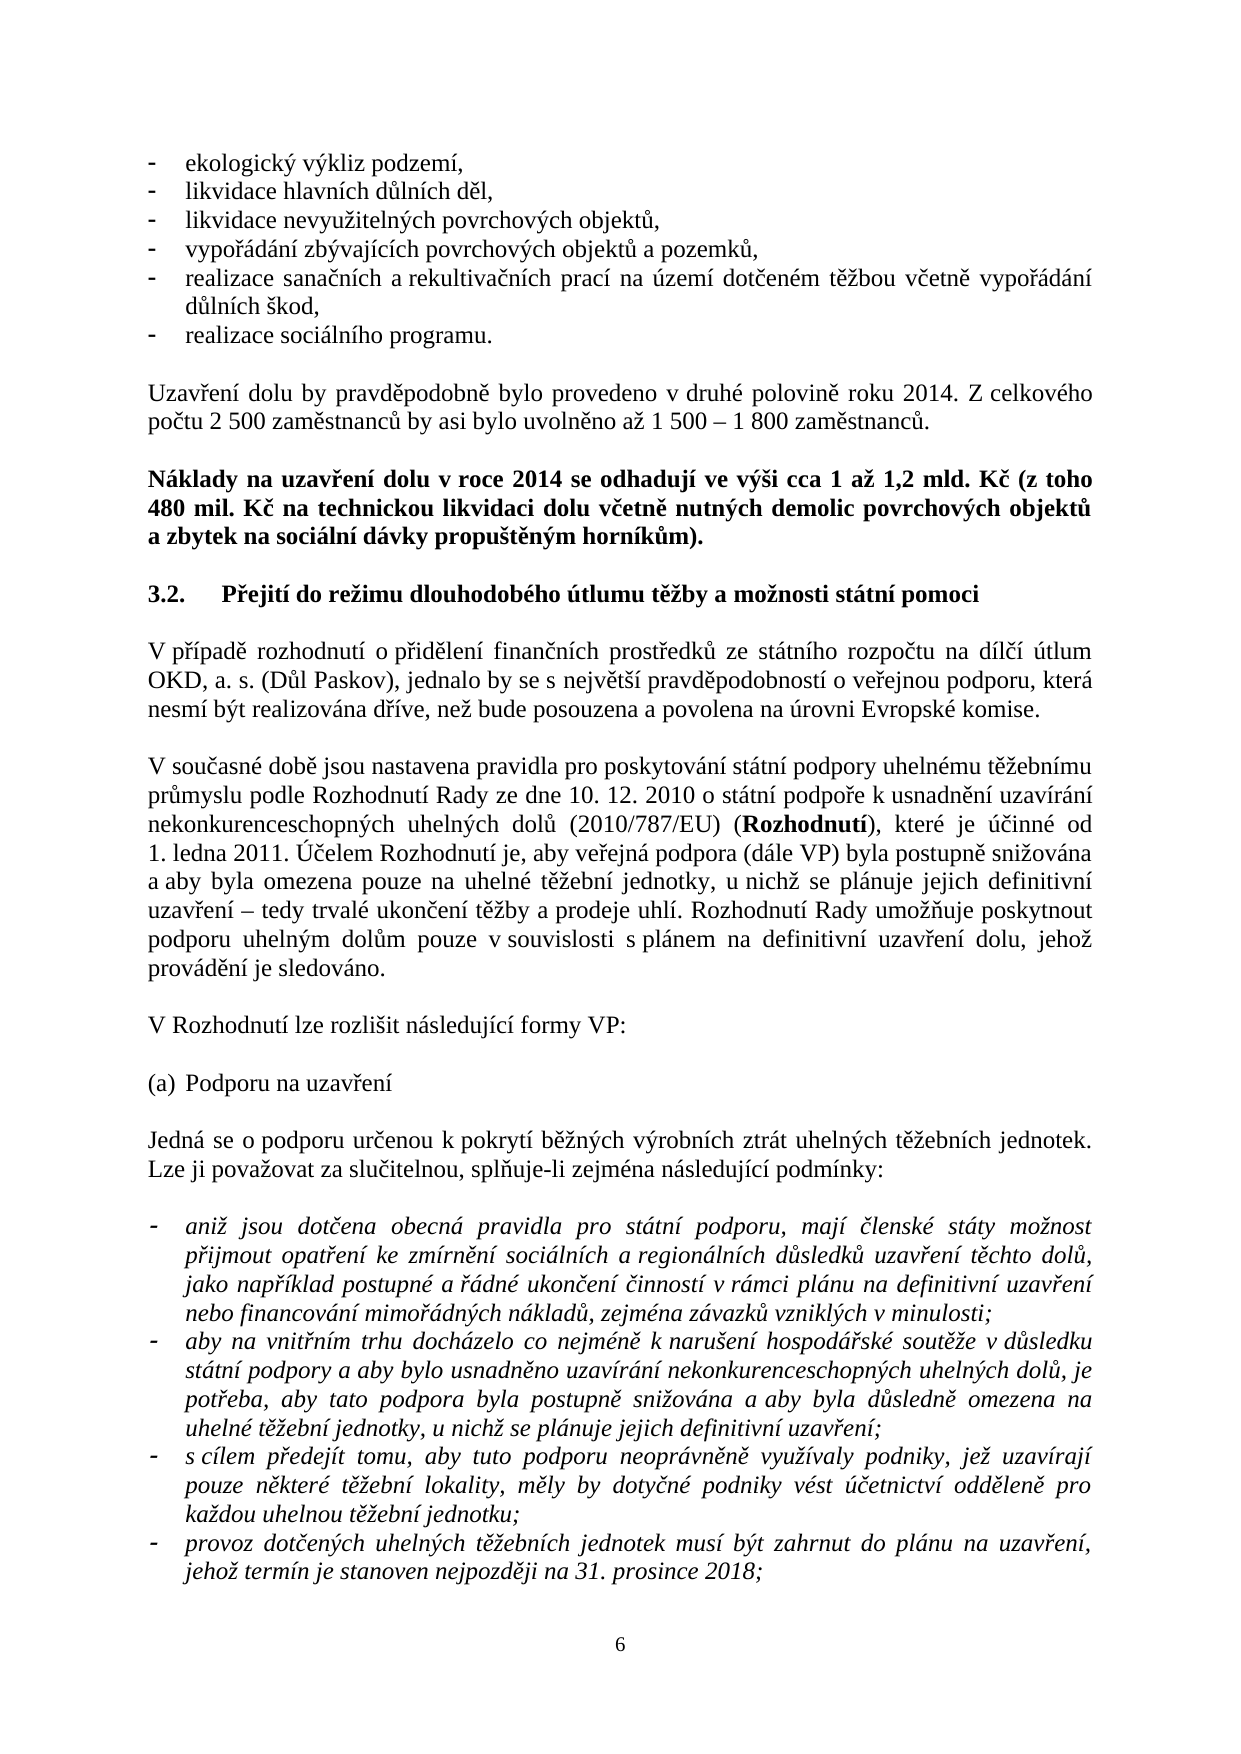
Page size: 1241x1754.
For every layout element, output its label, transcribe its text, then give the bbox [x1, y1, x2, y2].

list Přejití do režimu dlouhodobého útlumu těžby a možnosti státní pomoci [148, 579, 1093, 608]
text V současné době jsou nastavena pravidla pro poskytování státní podpory uhelnému těžebnímu průmyslu podle Rozhodnutí Rady ze dne 10. 12. 2010 o státní podpoře k usnadnění uzavírání nekonkurenceschopných uhelných dolů (2010/787/EU) (Rozhodnutí), které je účinné od 1. ledna 2011. Účelem Rozhodnutí je, aby veřejná podpora (dále VP) byla postupně snižována a aby byla omezena pouze na uhelné těžební jednotky, u nichž se plánuje jejich definitivní uzavření – tedy trvalé ukončení těžby a prodeje uhlí. Rozhodnutí Rady umožňuje poskytnout podporu uhelným dolům pouze v souvislosti s plánem na definitivní uzavření dolu, jehož provádění je sledováno. [148, 751, 1093, 981]
text Náklady na uzavření dolu v roce 2014 se odhadují ve výši cca 1 až 1,2 mld. Kč (z toho 480 mil. Kč na technickou likvidaci dolu včetně nutných demolic povrchových objektů a zbytek na sociální dávky propuštěným horníkům). [148, 464, 1093, 550]
list likvidace nevyužitelných povrchových objektů, [148, 205, 1093, 234]
list s cílem předejít tomu, aby tuto podporu neoprávněně využívaly podniky, jež uzavírají pouze některé těžební lokality, měly by dotyčné podniky vést účetnictví odděleně pro každou uhelnou těžební jednotku; [148, 1441, 1093, 1528]
text V Rozhodnutí lze rozlišit následující formy VP: [148, 1010, 1093, 1039]
list Podporu na uzavření [148, 1068, 1093, 1096]
list likvidace hlavních důlních děl, [148, 176, 1093, 205]
list aniž jsou dotčena obecná pravidla pro státní podporu, mají členské státy možnost přijmout opatření ke zmírnění sociálních a regionálních důsledků uzavření těchto dolů, jako například postupné a řádné ukončení činností v rámci plánu na definitivní uzavření nebo financování mimořádných nákladů, zejména závazků vzniklých v minulosti; [148, 1211, 1093, 1326]
list aby na vnitřním trhu docházelo co nejméně k narušení hospodářské soutěže v důsledku státní podpory a aby bylo usnadněno uzavírání nekonkurenceschopných uhelných dolů, je potřeba, aby tato podpora byla postupně snižována a aby byla důsledně omezena na uhelné těžební jednotky, u nichž se plánuje jejich definitivní uzavření; [148, 1326, 1093, 1441]
list provoz dotčených uhelných těžebních jednotek musí být zahrnut do plánu na uzavření, jehož termín je stanoven nejpozději na 31. prosince 2018; [148, 1528, 1093, 1585]
text Uzavření dolu by pravděpodobně bylo provedeno v druhé polovině roku 2014. Z celkového počtu 2 500 zaměstnanců by asi bylo uvolněno až 1 500 – 1 800 zaměstnanců. [148, 378, 1093, 435]
list realizace sanačních a rekultivačních prací na území dotčeném těžbou včetně vypořádání důlních škod, [148, 263, 1093, 320]
list ekologický výkliz podzemí, [148, 148, 1093, 176]
text Jedná se o podporu určenou k pokrytí běžných výrobních ztrát uhelných těžebních jednotek. Lze ji považovat za slučitelnou, splňuje-li zejména následující podmínky: [148, 1125, 1093, 1183]
text V případě rozhodnutí o přidělení finančních prostředků ze státního rozpočtu na dílčí útlum OKD, a. s. (Důl Paskov), jednalo by se s největší pravděpodobností o veřejnou podporu, která nesmí být realizována dříve, než bude posouzena a povolena na úrovni Evropské komise. [148, 636, 1093, 723]
list realizace sociálního programu. [148, 320, 1093, 349]
list vypořádání zbývajících povrchových objektů a pozemků, [148, 234, 1093, 263]
